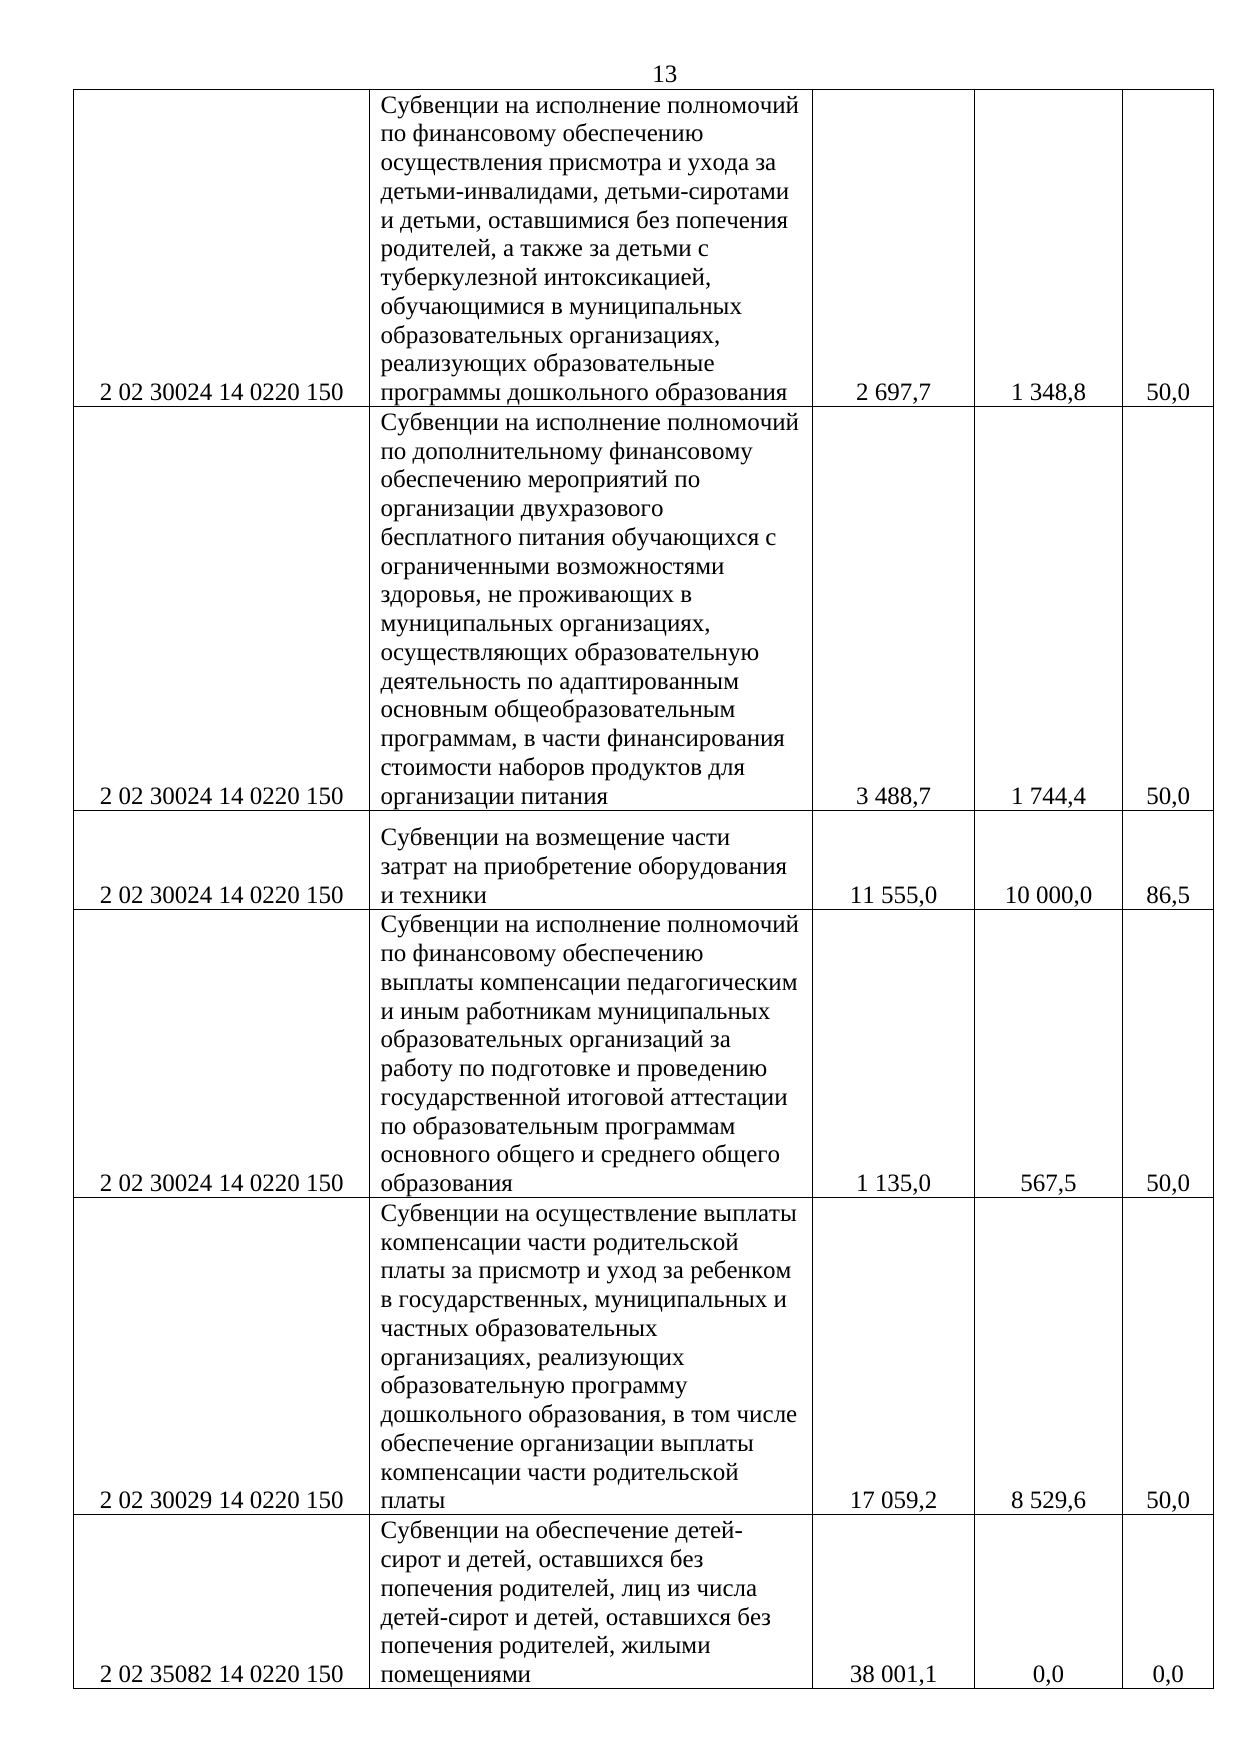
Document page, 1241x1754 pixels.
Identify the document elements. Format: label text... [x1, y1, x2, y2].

table_cell 1 135,0 [813, 910, 974, 1197]
table_cell 11 555,0 [813, 811, 974, 908]
table_cell 2 02 30029 14 0220 150 [74, 1198, 369, 1514]
table_cell Субвенции на возмещение части затрат на приобретение оборудования и техники [370, 811, 812, 908]
table_cell 0,0 [1123, 1515, 1213, 1688]
table_cell 50,0 [1123, 910, 1213, 1197]
table_cell 2 697,7 [813, 90, 974, 406]
table_cell 0,0 [975, 1515, 1122, 1688]
table_cell 2 02 30024 14 0220 150 [74, 407, 369, 809]
table_cell 50,0 [1123, 1198, 1213, 1514]
table_cell 10 000,0 [975, 811, 1122, 908]
table_cell Субвенции на исполнение полномочий по дополнительному финансовому обеспечению мероприятий по организации двухразового бесплатного питания обучающихся с ограниченными возможностями здоровья, не проживающих в муниципальных организациях, осуществляющих образовательную деятельность по адаптированным основным общеобразовательным программам, в части финансирования стоимости наборов продуктов для организации питания [370, 407, 812, 809]
table_cell 2 02 35082 14 0220 150 [74, 1515, 369, 1688]
table_cell 86,5 [1123, 811, 1213, 908]
table_cell 50,0 [1123, 407, 1213, 809]
table_cell 2 02 30024 14 0220 150 [74, 811, 369, 908]
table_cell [74, 90, 369, 406]
table_cell 38 001,1 [813, 1515, 974, 1688]
table_cell Субвенции на исполнение полномочий по финансовому обеспечению осуществления присмотра и ухода за детьми-инвалидами, детьми-сиротами и детьми, оставшимися без попечения родителей, а также за детьми с туберкулезной интоксикацией, обучающимися в муниципальных образовательных организациях, реализующих образовательные программы дошкольного образования [370, 90, 812, 406]
table_cell 8 529,6 [975, 1198, 1122, 1514]
table_cell 2 02 30024 14 0220 150 [74, 910, 369, 1197]
table_cell 1 348,8 [975, 90, 1122, 406]
table_cell Субвенции на обеспечение детей-сирот и детей, оставшихся без попечения родителей, лиц из числа детей-сирот и детей, оставшихся без попечения родителей, жилыми помещениями [370, 1515, 812, 1688]
table_cell 3 488,7 [813, 407, 974, 809]
table_cell 567,5 [975, 910, 1122, 1197]
table_cell Субвенции на осуществление выплаты компенсации части родительской платы за присмотр и уход за ребенком в государственных, муниципальных и частных образовательных организациях, реализующих образовательную программу дошкольного образования, в том числе обеспечение организации выплаты компенсации части родительской платы [370, 1198, 812, 1514]
table_cell 50,0 [1123, 90, 1213, 406]
table_cell 1 744,4 [975, 407, 1122, 809]
table_cell Субвенции на исполнение полномочий по финансовому обеспечению выплаты компенсации педагогическим и иным работникам муниципальных образовательных организаций за работу по подготовке и проведению государственной итоговой аттестации по образовательным программам основного общего и среднего общего образования [370, 910, 812, 1197]
table_cell 17 059,2 [813, 1198, 974, 1514]
